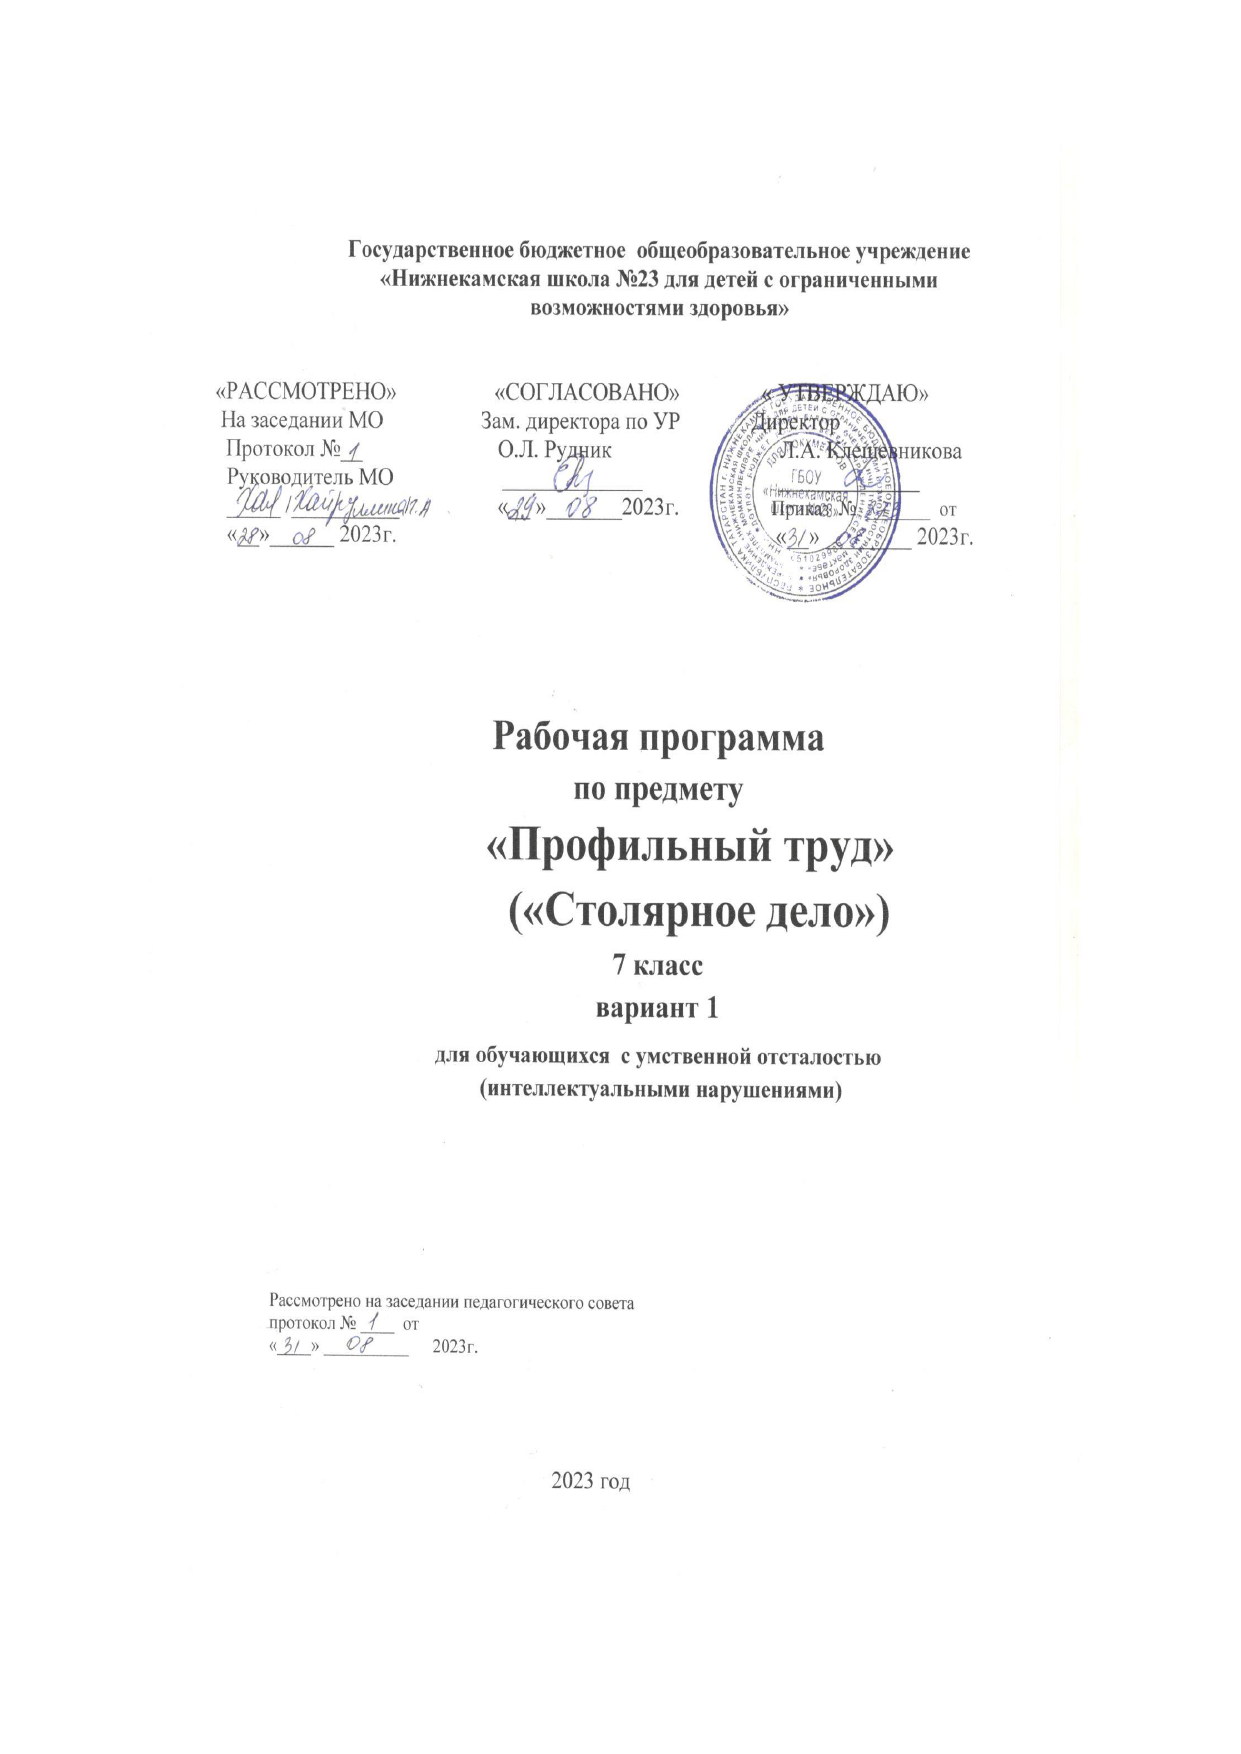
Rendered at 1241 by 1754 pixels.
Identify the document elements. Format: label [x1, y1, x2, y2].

picture [148, 143, 1093, 1577]
